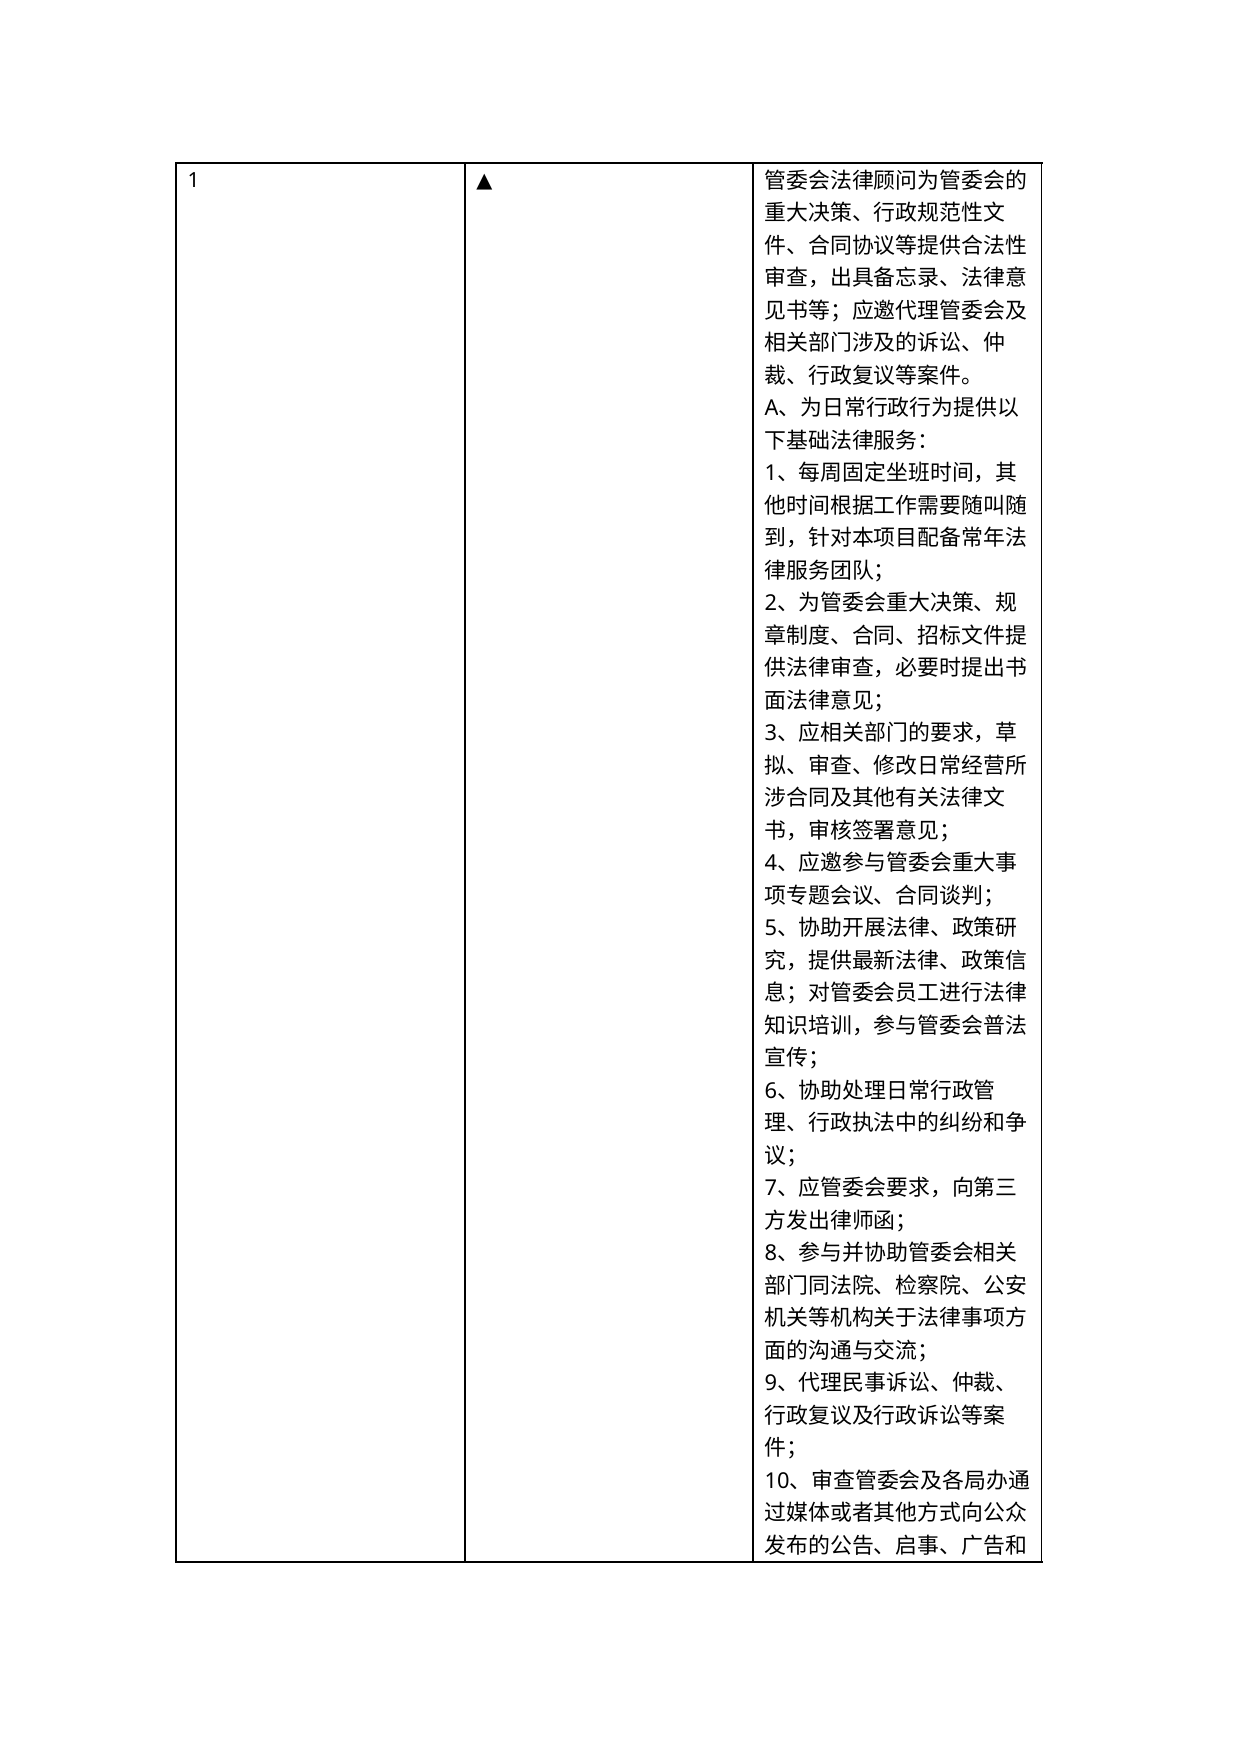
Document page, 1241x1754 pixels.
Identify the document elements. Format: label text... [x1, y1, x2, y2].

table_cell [754, 164, 1041, 1561]
table_cell 1 [177, 164, 464, 1561]
table_cell ▲ [466, 164, 752, 1561]
